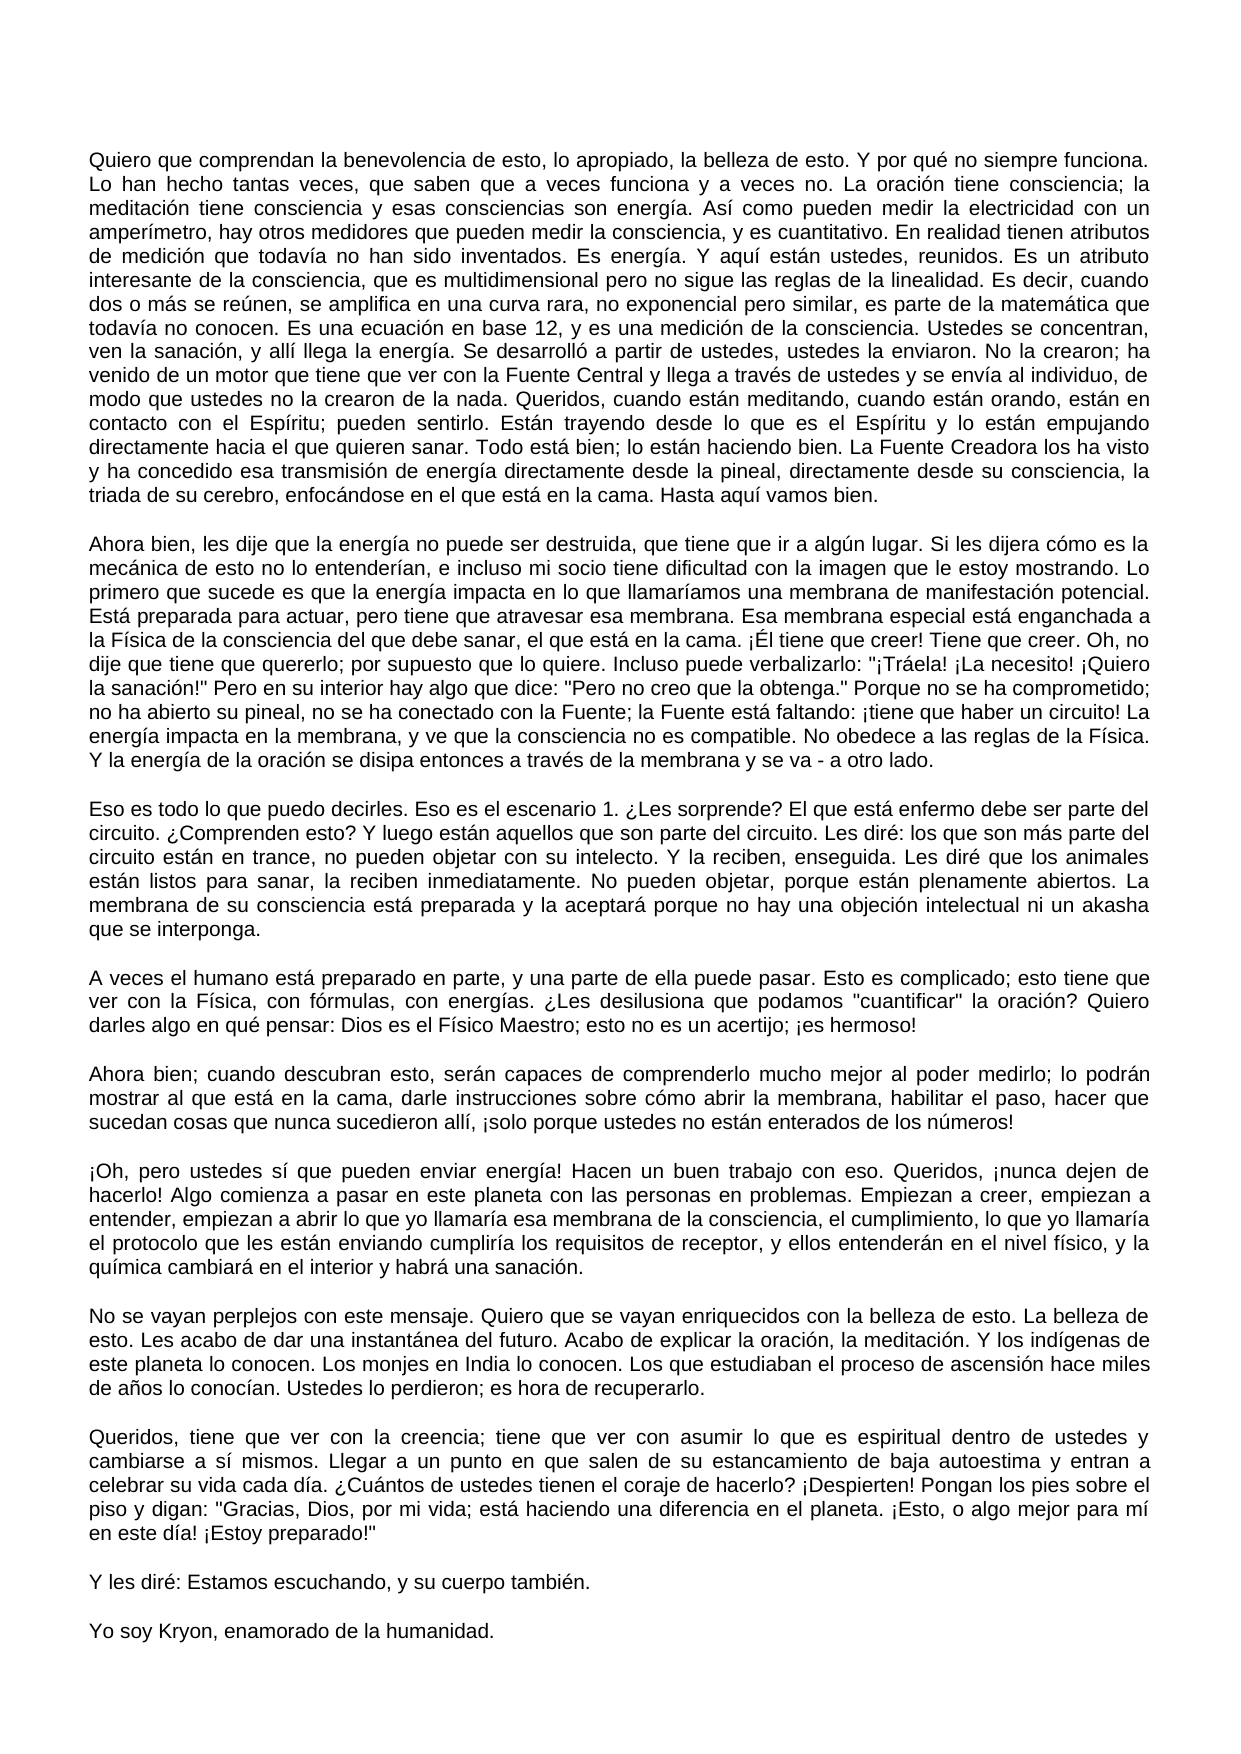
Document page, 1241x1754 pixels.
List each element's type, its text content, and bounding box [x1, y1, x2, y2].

text Yo soy Kryon, enamorado de la humanidad. [89, 1618, 1152, 1642]
text Eso es todo lo que puedo decirles. Eso es el escenario 1. ¿Les sorprende? El que está enfermo debe ser parte del circuito. ¿Comprenden esto? Y luego están aquellos que son parte del circuito. Les diré: los que son más parte del circuito están en trance, no pueden objetar con su intelecto. Y la reciben, enseguida. Les diré que los animales están listos para sanar, la reciben inmediatamente. No pueden objetar, porque están plenamente abiertos. La membrana de su consciencia está preparada y la aceptará porque no hay una objeción intelectual ni un akasha que se interponga. [89, 797, 1152, 940]
text Ahora bien, les dije que la energía no puede ser destruida, que tiene que ir a algún lugar. Si les dijera cómo es la mecánica de esto no lo entenderían, e incluso mi socio tiene dificultad con la imagen que le estoy mostrando. Lo primero que sucede es que la energía impacta en lo que llamaríamos una membrana de manifestación potencial. Está preparada para actuar, pero tiene que atravesar esa membrana. Esa membrana especial está enganchada a la Física de la consciencia del que debe sanar, el que está en la cama. ¡Él tiene que creer! Tiene que creer. Oh, no dije que tiene que quererlo; por supuesto que lo quiere. Incluso puede verbalizarlo: "¡Tráela! ¡La necesito! ¡Quiero la sanación!" Pero en su interior hay algo que dice: "Pero no creo que la obtenga." Porque no se ha comprometido; no ha abierto su pineal, no se ha conectado con la Fuente; la Fuente está faltando: ¡tiene que haber un circuito! La energía impacta en la membrana, y ve que la consciencia no es compatible. No obedece a las reglas de la Física. Y la energía de la oración se disipa entonces a través de la membrana y se va - a otro lado. [89, 532, 1152, 772]
text Ahora bien; cuando descubran esto, serán capaces de comprenderlo mucho mejor al poder medirlo; lo podrán mostrar al que está en la cama, darle instrucciones sobre cómo abrir la membrana, habilitar el paso, hacer que sucedan cosas que nunca sucedieron allí, ¡solo porque ustedes no están enterados de los números! [89, 1062, 1152, 1134]
text A veces el humano está preparado en parte, y una parte de ella puede pasar. Esto es complicado; esto tiene que ver con la Física, con fórmulas, con energías. ¿Les desilusiona que podamos "cuantificar" la oración? Quiero darles algo en qué pensar: Dios es el Físico Maestro; esto no es un acertijo; ¡es hermoso! [89, 965, 1152, 1037]
text No se vayan perplejos con este mensaje. Quiero que se vayan enriquecidos con la belleza de esto. La belleza de esto. Les acabo de dar una instantánea del futuro. Acabo de explicar la oración, la meditación. Y los indígenas de este planeta lo conocen. Los monjes en India lo conocen. Los que estudiaban el proceso de ascensión hace miles de años lo conocían. Ustedes lo perdieron; es hora de recuperarlo. [89, 1304, 1152, 1400]
text Quiero que comprendan la benevolencia de esto, lo apropiado, la belleza de esto. Y por qué no siempre funciona. Lo han hecho tantas veces, que saben que a veces funciona y a veces no. La oración tiene consciencia; la meditación tiene consciencia y esas consciencias son energía. Así como pueden medir la electricidad con un amperímetro, hay otros medidores que pueden medir la consciencia, y es cuantitativo. En realidad tienen atributos de medición que todavía no han sido inventados. Es energía. Y aquí están ustedes, reunidos. Es un atributo interesante de la consciencia, que es multidimensional pero no sigue las reglas de la linealidad. Es decir, cuando dos o más se reúnen, se amplifica en una curva rara, no exponencial pero similar, es parte de la matemática que todavía no conocen. Es una ecuación en base 12, y es una medición de la consciencia. Ustedes se concentran, ven la sanación, y allí llega la energía. Se desarrolló a partir de ustedes, ustedes la enviaron. No la crearon; ha venido de un motor que tiene que ver con la Fuente Central y llega a través de ustedes y se envía al individuo, de modo que ustedes no la crearon de la nada. Queridos, cuando están meditando, cuando están orando, están en contacto con el Espíritu; pueden sentirlo. Están trayendo desde lo que es el Espíritu y lo están empujando directamente hacia el que quieren sanar. Todo está bien; lo están haciendo bien. La Fuente Creadora los ha visto y ha concedido esa transmisión de energía directamente desde la pineal, directamente desde su consciencia, la triada de su cerebro, enfocándose en el que está en la cama. Hasta aquí vamos bien. [89, 148, 1152, 507]
text Y les diré: Estamos escuchando, y su cuerpo también. [89, 1569, 1152, 1593]
text ¡Oh, pero ustedes sí que pueden enviar energía! Hacen un buen trabajo con eso. Queridos, ¡nunca dejen de hacerlo! Algo comienza a pasar en este planeta con las personas en problemas. Empiezan a creer, empiezan a entender, empiezan a abrir lo que yo llamaría esa membrana de la consciencia, el cumplimiento, lo que yo llamaría el protocolo que les están enviando cumpliría los requisitos de receptor, y ellos entenderán en el nivel físico, y la química cambiará en el interior y habrá una sanación. [89, 1159, 1152, 1279]
text Queridos, tiene que ver con la creencia; tiene que ver con asumir lo que es espiritual dentro de ustedes y cambiarse a sí mismos. Llegar a un punto en que salen de su estancamiento de baja autoestima y entran a celebrar su vida cada día. ¿Cuántos de ustedes tienen el coraje de hacerlo? ¡Despierten! Pongan los pies sobre el piso y digan: "Gracias, Dios, por mi vida; está haciendo una diferencia en el planeta. ¡Esto, o algo mejor para mí en este día! ¡Estoy preparado!" [89, 1425, 1152, 1544]
